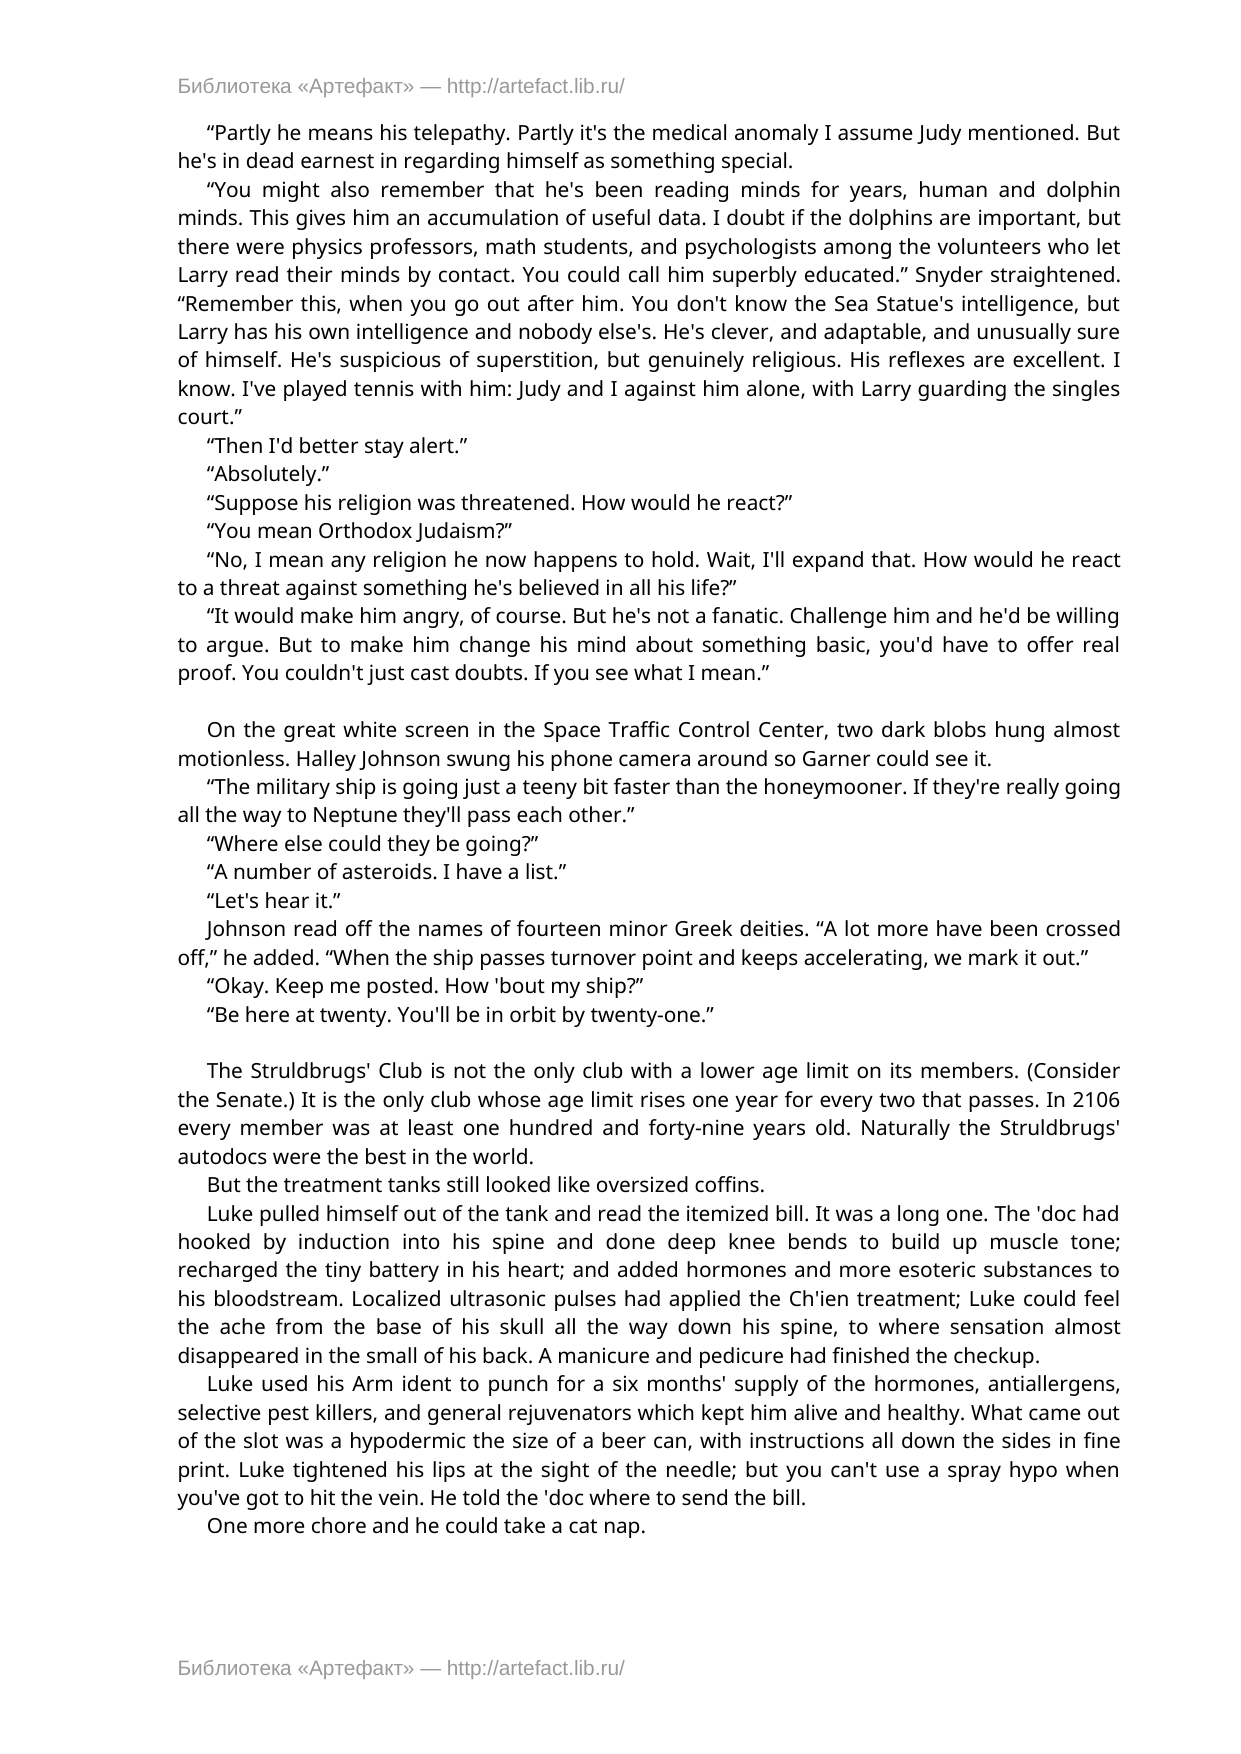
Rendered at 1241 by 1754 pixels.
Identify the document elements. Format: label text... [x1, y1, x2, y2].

text “Okay. Keep me posted. How 'bout my ship?” [177, 971, 1122, 1000]
text Luke used his Arm ident to punch for a six months' supply of the hormones, antiallergens, selective pest killers, and general rejuvenators which kept him alive and healthy. What came out of the slot was a hypodermic the size of a beer can, with instructions all down the sides in fine print. Luke tightened his lips at the sight of the needle; but you can't use a spray hypo when you've got to hit the vein. He told the 'doc where to send the bill. [177, 1369, 1122, 1512]
text “Where else could they be going?” [177, 829, 1122, 857]
text “Let's hear it.” [177, 886, 1122, 914]
text “Partly he means his telepathy. Partly it's the medical anomaly I assume Judy mentioned. But he's in dead earnest in regarding himself as something special. [177, 118, 1122, 175]
text One more chore and he could take a cat nap. [177, 1512, 1122, 1540]
text “No, I mean any religion he now happens to hold. Wait, I'll expand that. How would he react to a threat against something he's believed in all his life?” [177, 545, 1122, 602]
text But the treatment tanks still looked like oversized coffins. [177, 1170, 1122, 1199]
text “A number of asteroids. I have a list.” [177, 857, 1122, 886]
text “Then I'd better stay alert.” [177, 431, 1122, 459]
text “Suppose his religion was threatened. How would he react?” [177, 488, 1122, 516]
text “Absolutely.” [177, 459, 1122, 488]
text “The military ship is going just a teeny bit faster than the honeymooner. If they're really going all the way to Neptune they'll pass each other.” [177, 772, 1122, 829]
text “Be here at twenty. You'll be in orbit by twenty-one.” [177, 1000, 1122, 1028]
text The Struldbrugs' Club is not the only club with a lower age limit on its members. (Consider the Senate.) It is the only club whose age limit rises one year for every two that passes. In 2106 every member was at least one hundred and forty-nine years old. Naturally the Struldbrugs' autodocs were the best in the world. [177, 1057, 1122, 1170]
text “You mean Orthodox Judaism?” [177, 516, 1122, 545]
text On the great white screen in the Space Traffic Control Center, two dark blobs hung almost motionless. Halley Johnson swung his phone camera around so Garner could see it. [177, 715, 1122, 772]
text “You might also remember that he's been reading minds for years, human and dolphin minds. This gives him an accumulation of useful data. I doubt if the dolphins are important, but there were physics professors, math students, and psychologists among the volunteers who let Larry read their minds by contact. You could call him superbly educated.” Snyder straightened. “Remember this, when you go out after him. You don't know the Sea Statue's intelligence, but Larry has his own intelligence and nobody else's. He's clever, and adaptable, and unusually sure of himself. He's suspicious of superstition, but genuinely religious. His reflexes are excellent. I know. I've played tennis with him: Judy and I against him alone, with Larry guarding the singles court.” [177, 175, 1122, 431]
text Luke pulled himself out of the tank and read the itemized bill. It was a long one. The 'doc had hooked by induction into his spine and done deep knee bends to build up muscle tone; recharged the tiny battery in his heart; and added hormones and more esoteric substances to his bloodstream. Localized ultrasonic pulses had applied the Ch'ien treatment; Luke could feel the ache from the base of his skull all the way down his spine, to where sensation almost disappeared in the small of his back. A manicure and pedicure had finished the checkup. [177, 1199, 1122, 1369]
text Johnson read off the names of fourteen minor Greek deities. “A lot more have been crossed off,” he added. “When the ship passes turnover point and keeps accelerating, we mark it out.” [177, 914, 1122, 971]
text “It would make him angry, of course. But he's not a fanatic. Challenge him and he'd be willing to argue. But to make him change his mind about something basic, you'd have to offer real proof. You couldn't just cast doubts. If you see what I mean.” [177, 602, 1122, 687]
